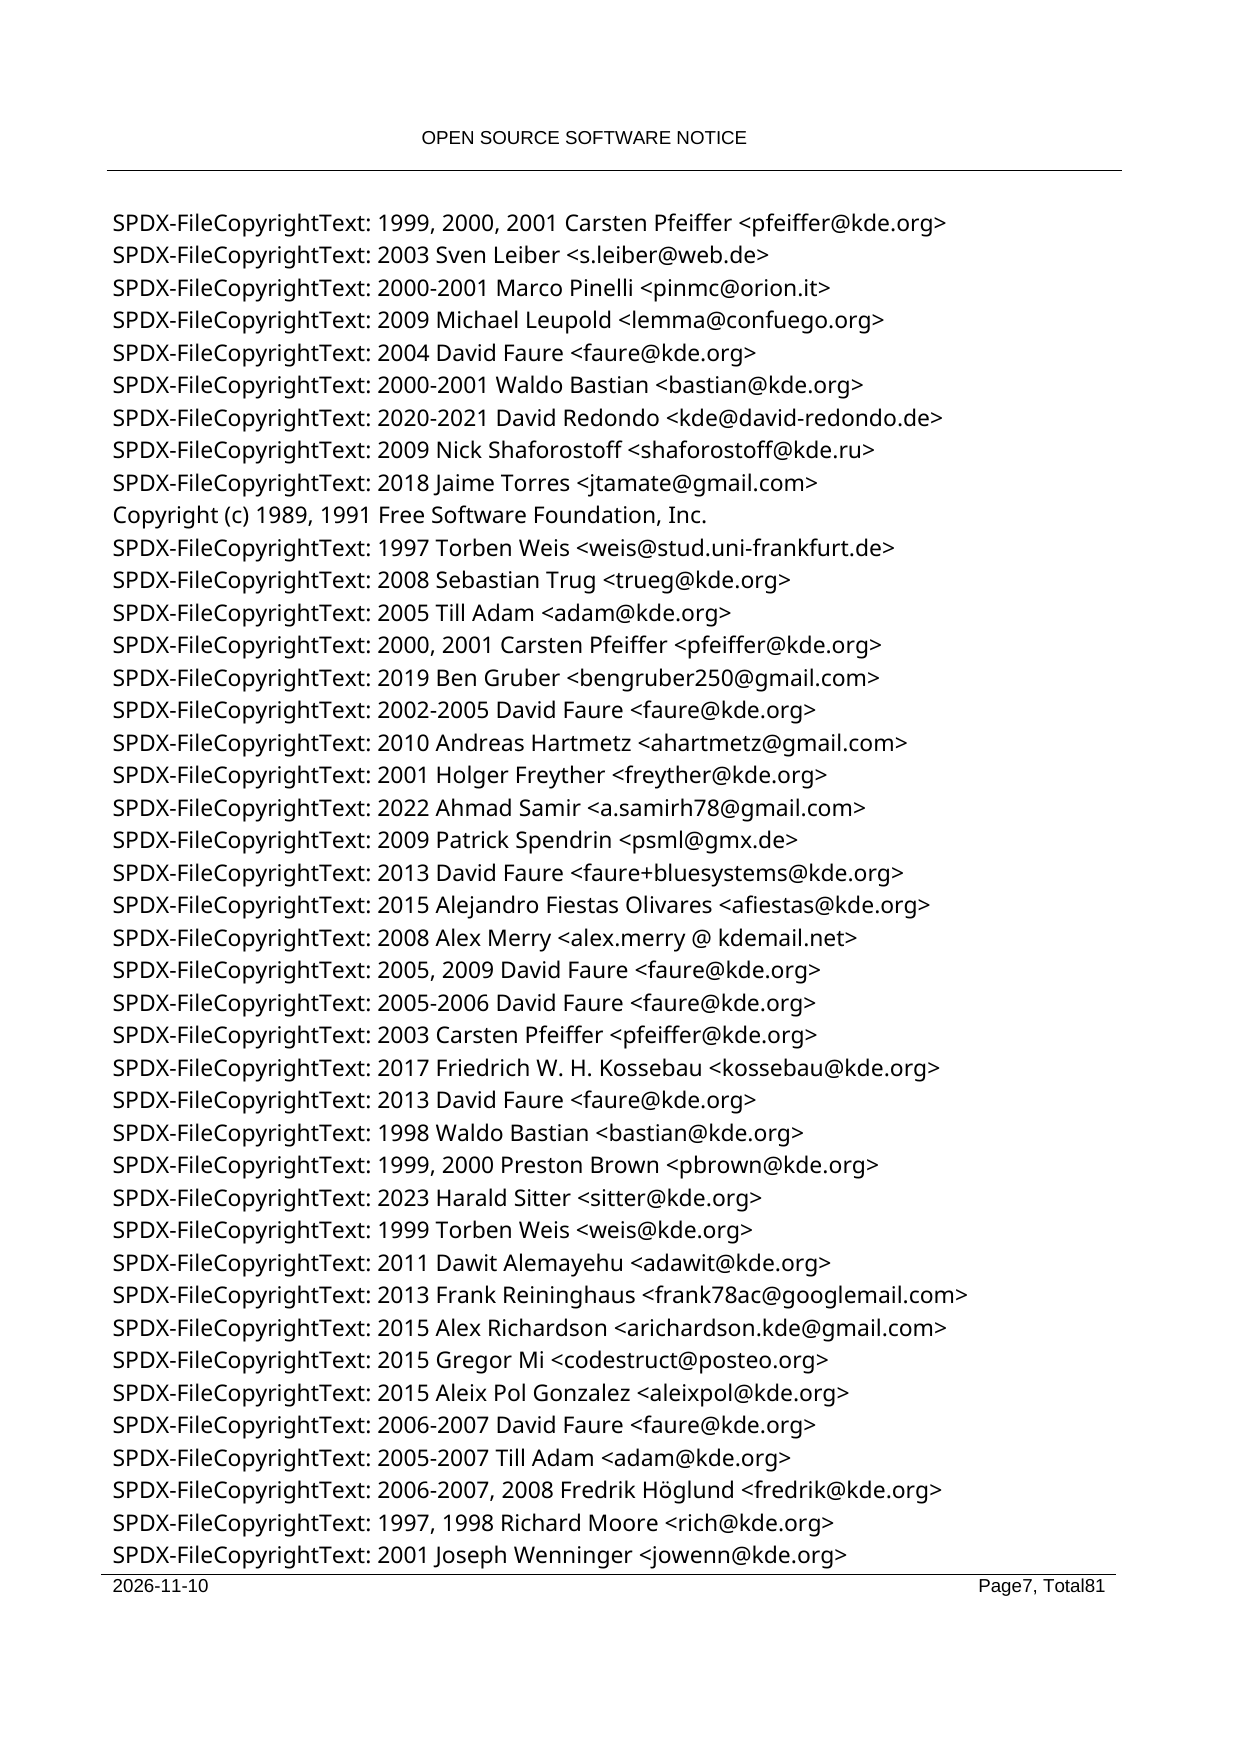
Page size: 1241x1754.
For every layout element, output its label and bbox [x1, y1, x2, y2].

text [112, 206, 1128, 1571]
